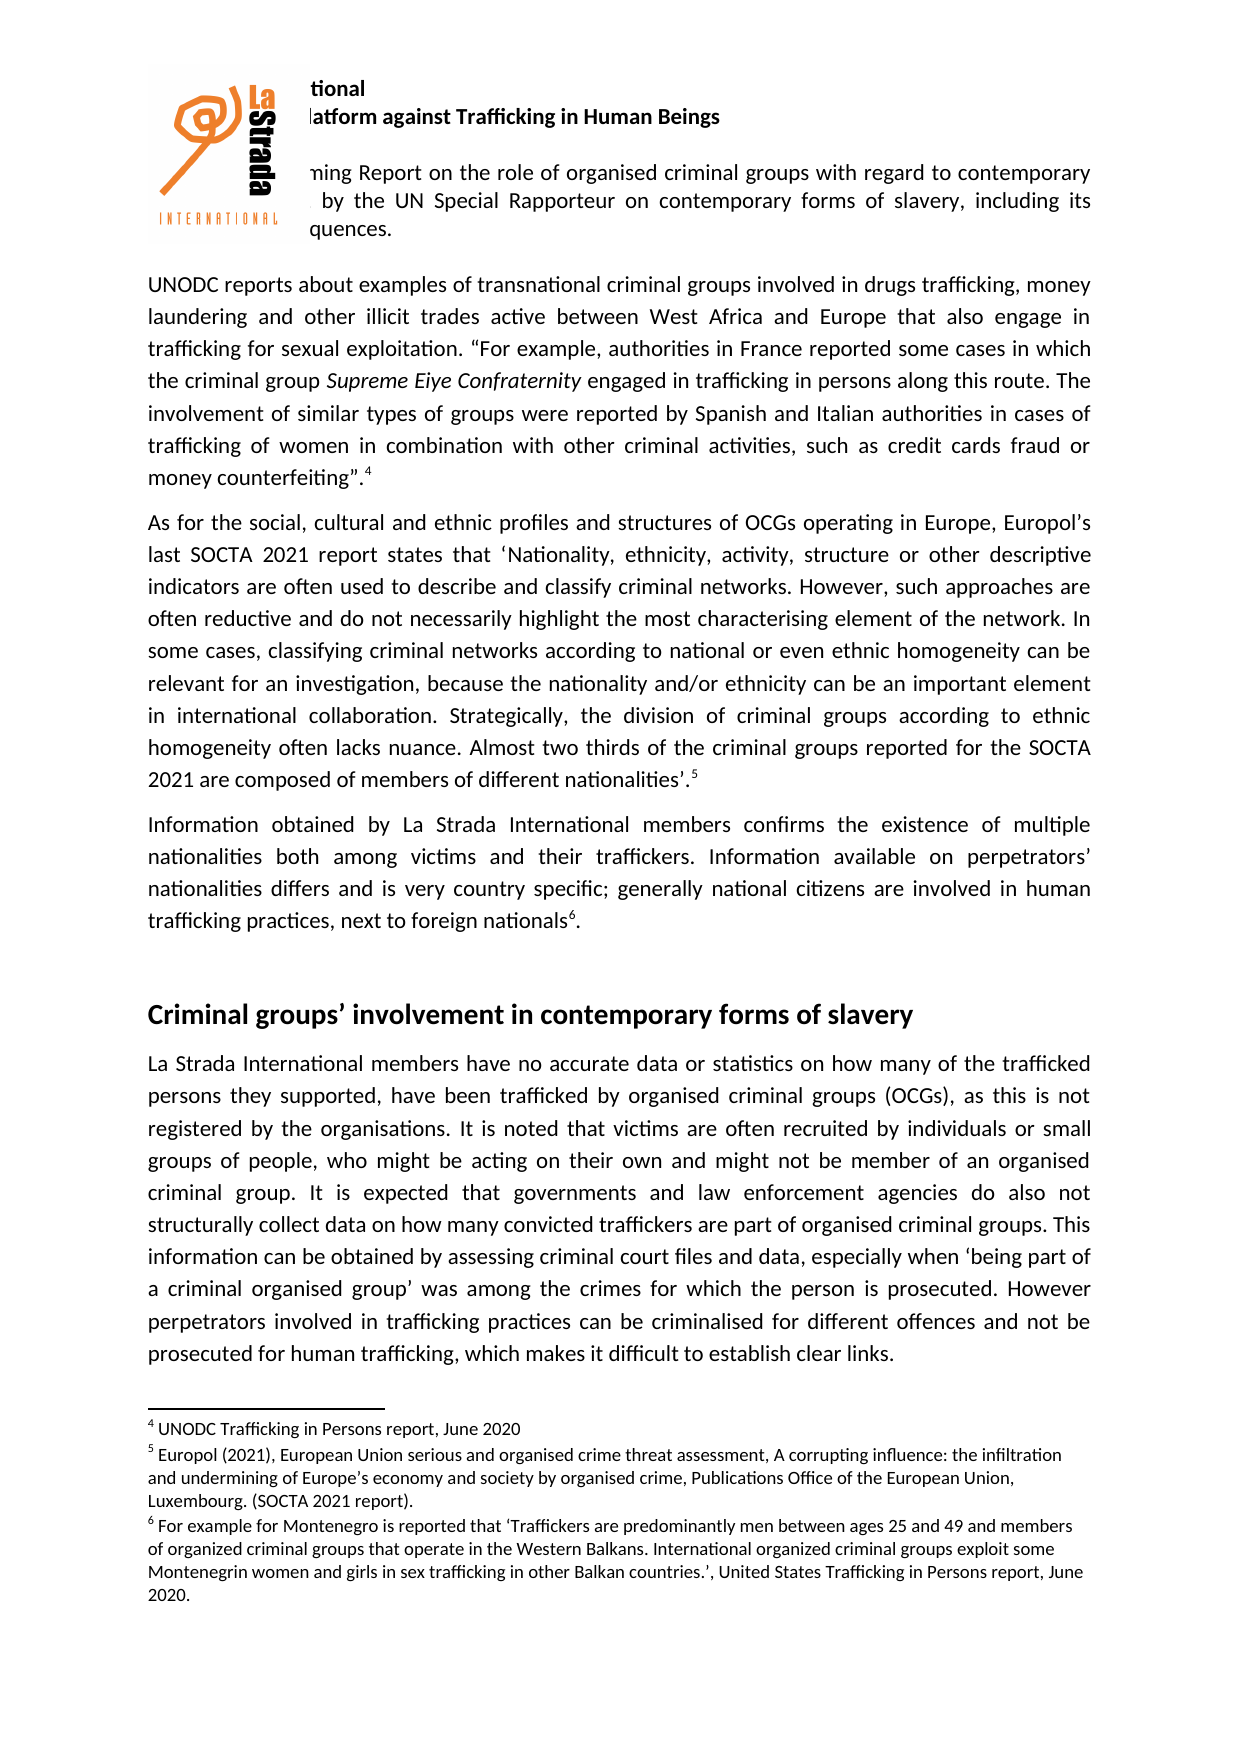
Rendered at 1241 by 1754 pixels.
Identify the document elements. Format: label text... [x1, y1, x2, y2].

text La Strada International members have no accurate data or statistics on how many of the trafficked persons they supported, have been trafficked by organised criminal groups (OCGs), as this is not registered by the organisations. It is noted that victims are often recruited by individuals or small groups of people, who might be acting on their own and might not be member of an organised criminal group. It is expected that governments and law enforcement agencies do also not structurally collect data on how many convicted traffickers are part of organised criminal groups. This information can be obtained by assessing criminal court files and data, especially when ‘being part of a criminal organised group’ was among the crimes for which the person is prosecuted. However perpetrators involved in trafficking practices can be criminalised for different offences and not be prosecuted for human trafficking, which makes it difficult to establish clear links. [148, 1049, 1093, 1367]
text Information obtained by La Strada International members confirms the existence of multiple nationalities both among victims and their traffickers. Information available on perpetrators’ nationalities differs and is very country specific; generally national citizens are involved in human trafficking practices, next to foreign nationals. [148, 810, 1093, 934]
text Criminal groups’ involvement in contemporary forms of slavery [148, 996, 1093, 1031]
text As for the social, cultural and ethnic profiles and structures of OCGs operating in Europe, Europol’s last SOCTA 2021 report states that ‘Nationality, ethnicity, activity, structure or other descriptive indicators are often used to describe and classify criminal networks. However, such approaches are often reductive and do not necessarily highlight the most characterising element of the network. In some cases, classifying criminal networks according to national or even ethnic homogeneity can be relevant for an investigation, because the nationality and/or ethnicity can be an important element in international collaboration. Strategically, the division of criminal groups according to ethnic homogeneity often lacks nuance. Almost two thirds of the criminal groups reported for the SOCTA 2021 are composed of members of different nationalities’. [148, 508, 1093, 793]
text UNODC reports about examples of transnational criminal groups involved in drugs trafficking, money laundering and other illicit trades active between West Africa and Europe that also engage in trafficking for sexual exploitation. “For example, authorities in France reported some cases in which the criminal group Supreme Eiye Confraternity engaged in trafficking in persons along this route. The involvement of similar types of groups were reported by Spanish and Italian authorities in cases of trafficking of women in combination with other criminal activities, such as credit cards fraud or money counterfeiting”. [148, 270, 1093, 491]
